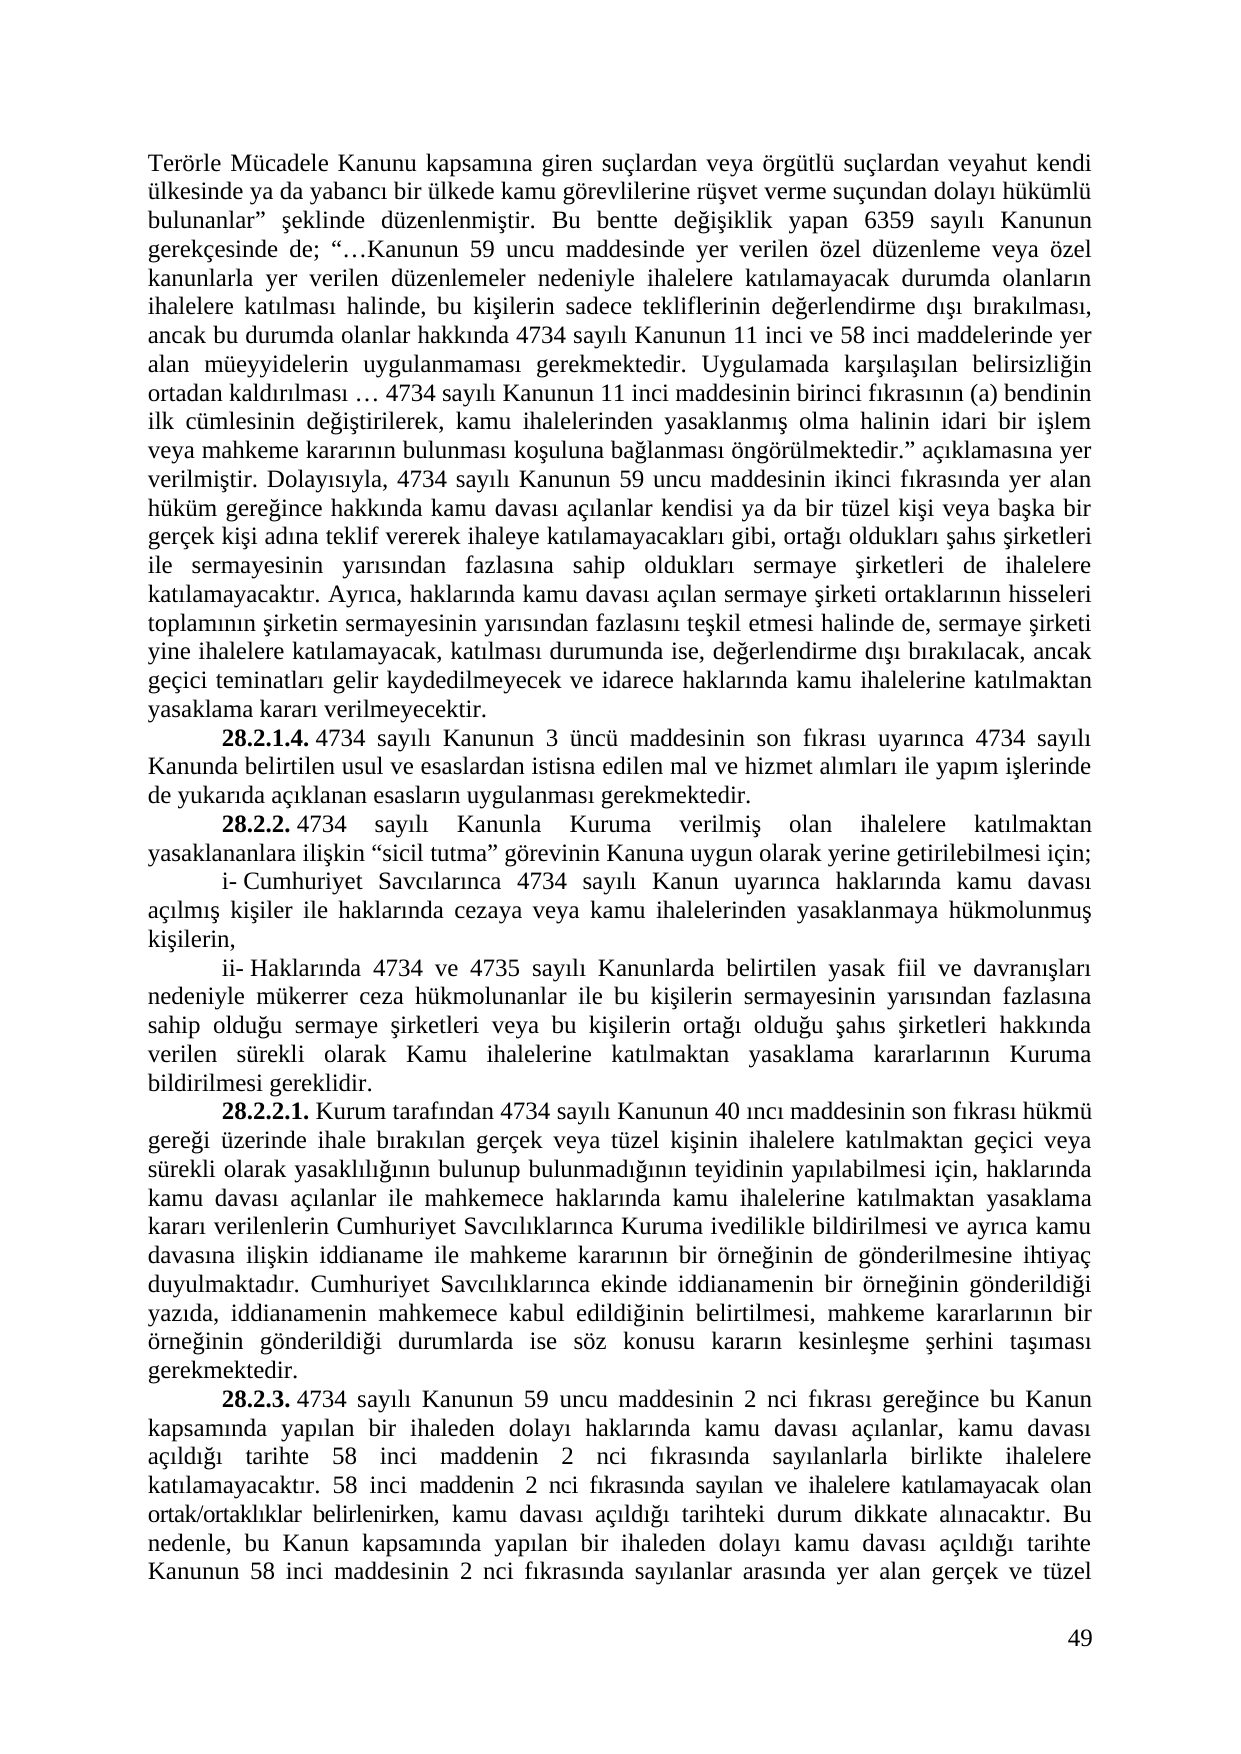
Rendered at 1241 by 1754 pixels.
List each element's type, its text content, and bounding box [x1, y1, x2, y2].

text ii- Haklarında 4734 ve 4735 sayılı Kanunlarda belirtilen yasak fiil ve davranışları nedeniyle mükerrer ceza hükmolunanlar ile bu kişilerin sermayesinin yarısından fazlasına sahip olduğu sermaye şirketleri veya bu kişilerin ortağı olduğu şahıs şirketleri hakkında verilen sürekli olarak Kamu ihalelerine katılmaktan yasaklama kararlarının Kuruma bildirilmesi gereklidir. [148, 953, 1092, 1096]
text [148, 148, 1092, 723]
text 28.2.2.1. Kurum tarafından 4734 sayılı Kanunun 40 ıncı maddesinin son fıkrası hükmü gereği üzerinde ihale bırakılan gerçek veya tüzel kişinin ihalelere katılmaktan geçici veya sürekli olarak yasaklılığının bulunup bulunmadığının teyidinin yapılabilmesi için, haklarında kamu davası açılanlar ile mahkemece haklarında kamu ihalelerine katılmaktan yasaklama kararı verilenlerin Cumhuriyet Savcılıklarınca Kuruma ivedilikle bildirilmesi ve ayrıca kamu davasına ilişkin iddianame ile mahkeme kararının bir örneğinin de gönderilmesine ihtiyaç duyulmaktadır. Cumhuriyet Savcılıklarınca ekinde iddianamenin bir örneğinin gönderildiği yazıda, iddianamenin mahkemece kabul edildiğinin belirtilmesi, mahkeme kararlarının bir örneğinin gönderildiği durumlarda ise söz konusu kararın kesinleşme şerhini taşıması gerekmektedir. [148, 1096, 1092, 1384]
text 28.2.2. 4734 sayılı Kanunla Kuruma verilmiş olan ihalelere katılmaktan yasaklananlara ilişkin “sicil tutma” görevinin Kanuna uygun olarak yerine getirilebilmesi için; [148, 809, 1092, 866]
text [148, 1384, 1092, 1585]
text 28.2.1.4. 4734 sayılı Kanunun 3 üncü maddesinin son fıkrası uyarınca 4734 sayılı Kanunda belirtilen usul ve esaslardan istisna edilen mal ve hizmet alımları ile yapım işlerinde de yukarıda açıklanan esasların uygulanması gerekmektedir. [148, 723, 1092, 809]
text i- Cumhuriyet Savcılarınca 4734 sayılı Kanun uyarınca haklarında kamu davası açılmış kişiler ile haklarında cezaya veya kamu ihalelerinden yasaklanmaya hükmolunmuş kişilerin, [148, 866, 1092, 953]
